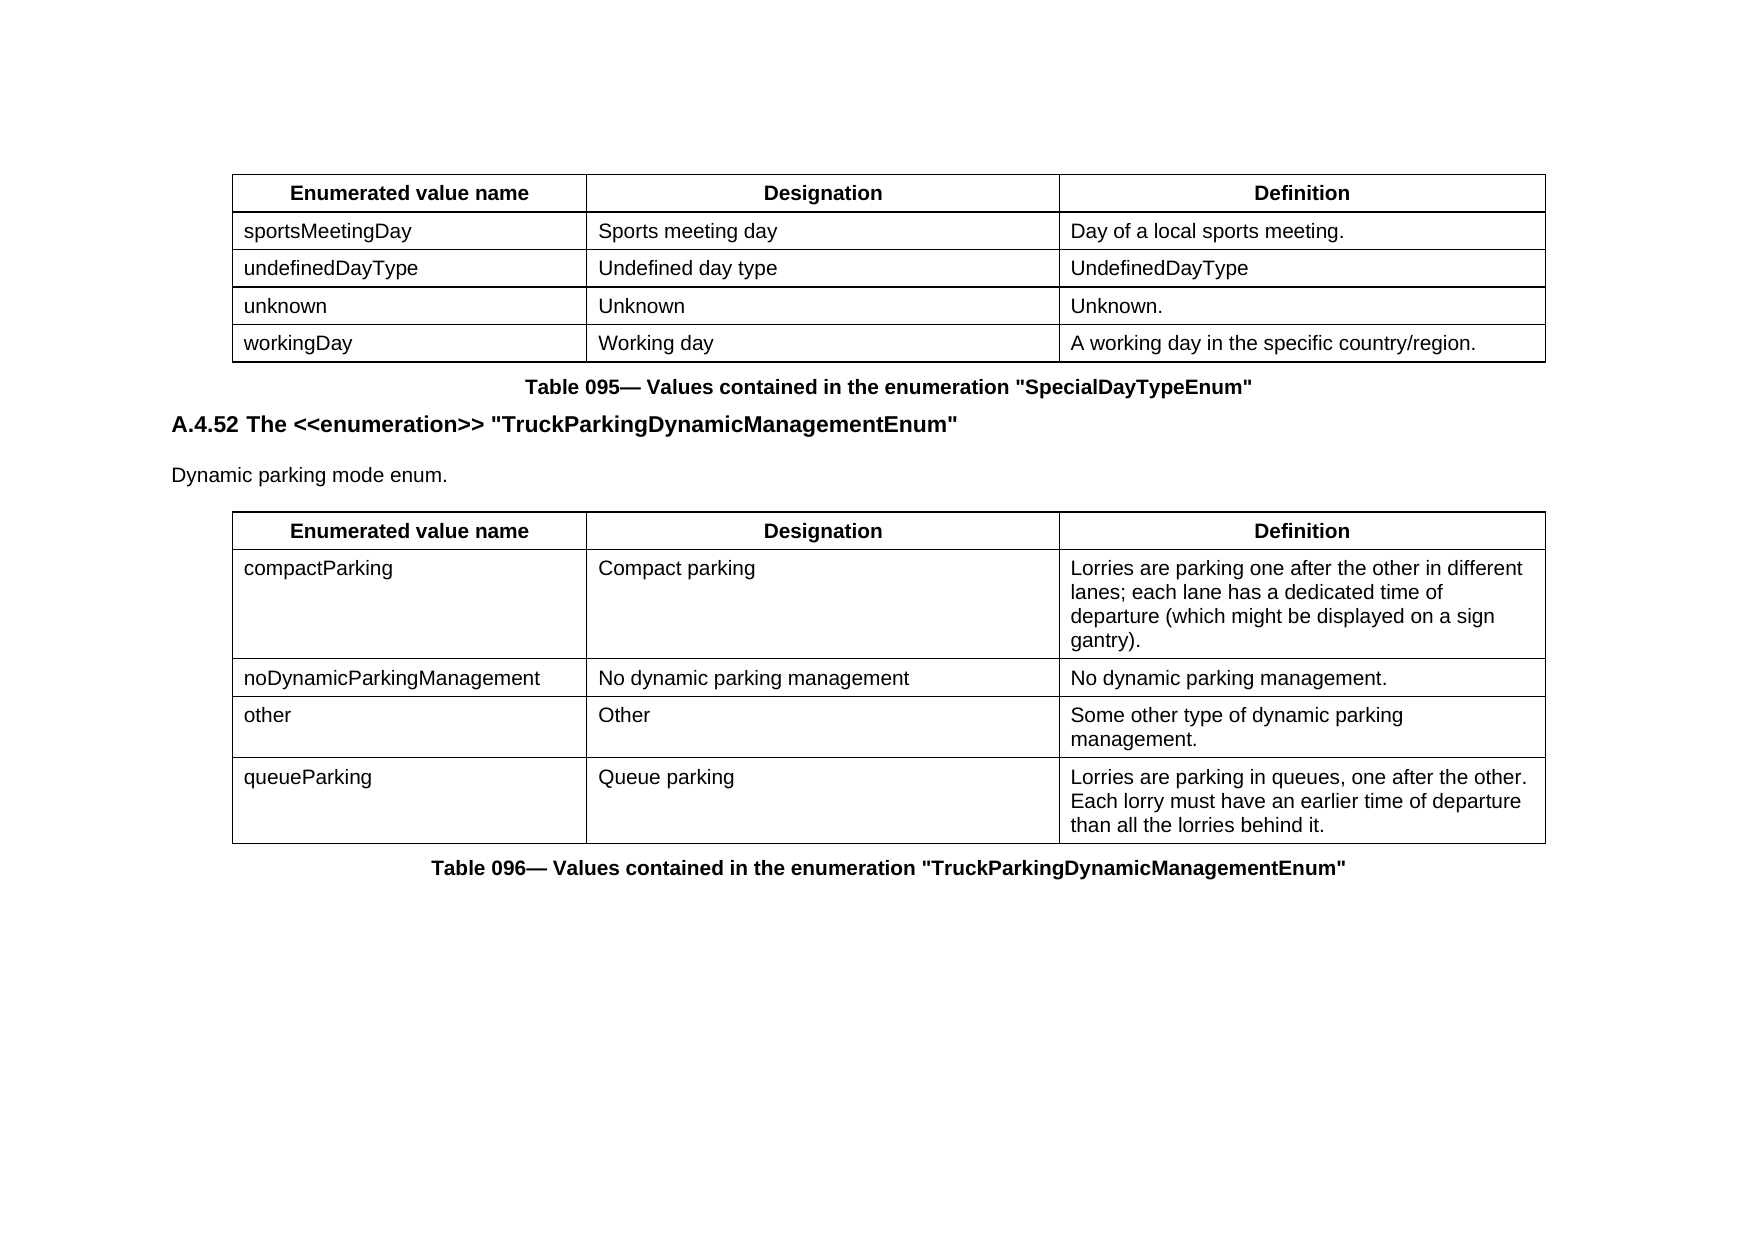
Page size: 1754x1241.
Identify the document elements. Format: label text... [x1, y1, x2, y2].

title Table 96— Values contained in the enumeration "TruckParkingDynamicManagementEnum" [171, 856, 1606, 880]
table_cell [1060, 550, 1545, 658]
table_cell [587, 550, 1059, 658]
text The <<enumeration>> "TruckParkingDynamicManagementEnum" [171, 411, 1606, 437]
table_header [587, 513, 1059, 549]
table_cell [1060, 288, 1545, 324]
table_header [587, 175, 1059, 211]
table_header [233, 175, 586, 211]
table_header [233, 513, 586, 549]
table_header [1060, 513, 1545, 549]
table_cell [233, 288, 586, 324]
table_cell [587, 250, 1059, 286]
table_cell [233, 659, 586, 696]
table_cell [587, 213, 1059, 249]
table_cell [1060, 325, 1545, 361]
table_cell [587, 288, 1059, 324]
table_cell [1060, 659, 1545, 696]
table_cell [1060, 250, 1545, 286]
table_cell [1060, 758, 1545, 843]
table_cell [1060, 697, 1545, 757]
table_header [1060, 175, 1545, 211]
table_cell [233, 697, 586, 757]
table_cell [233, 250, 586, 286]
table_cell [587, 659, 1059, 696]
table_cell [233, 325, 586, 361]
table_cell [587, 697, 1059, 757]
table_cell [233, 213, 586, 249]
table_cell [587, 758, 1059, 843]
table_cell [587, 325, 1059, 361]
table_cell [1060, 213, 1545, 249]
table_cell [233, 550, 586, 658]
title Table 95— Values contained in the enumeration "SpecialDayTypeEnum" [171, 375, 1606, 399]
text Dynamic parking mode enum. [171, 462, 1606, 486]
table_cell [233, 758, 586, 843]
